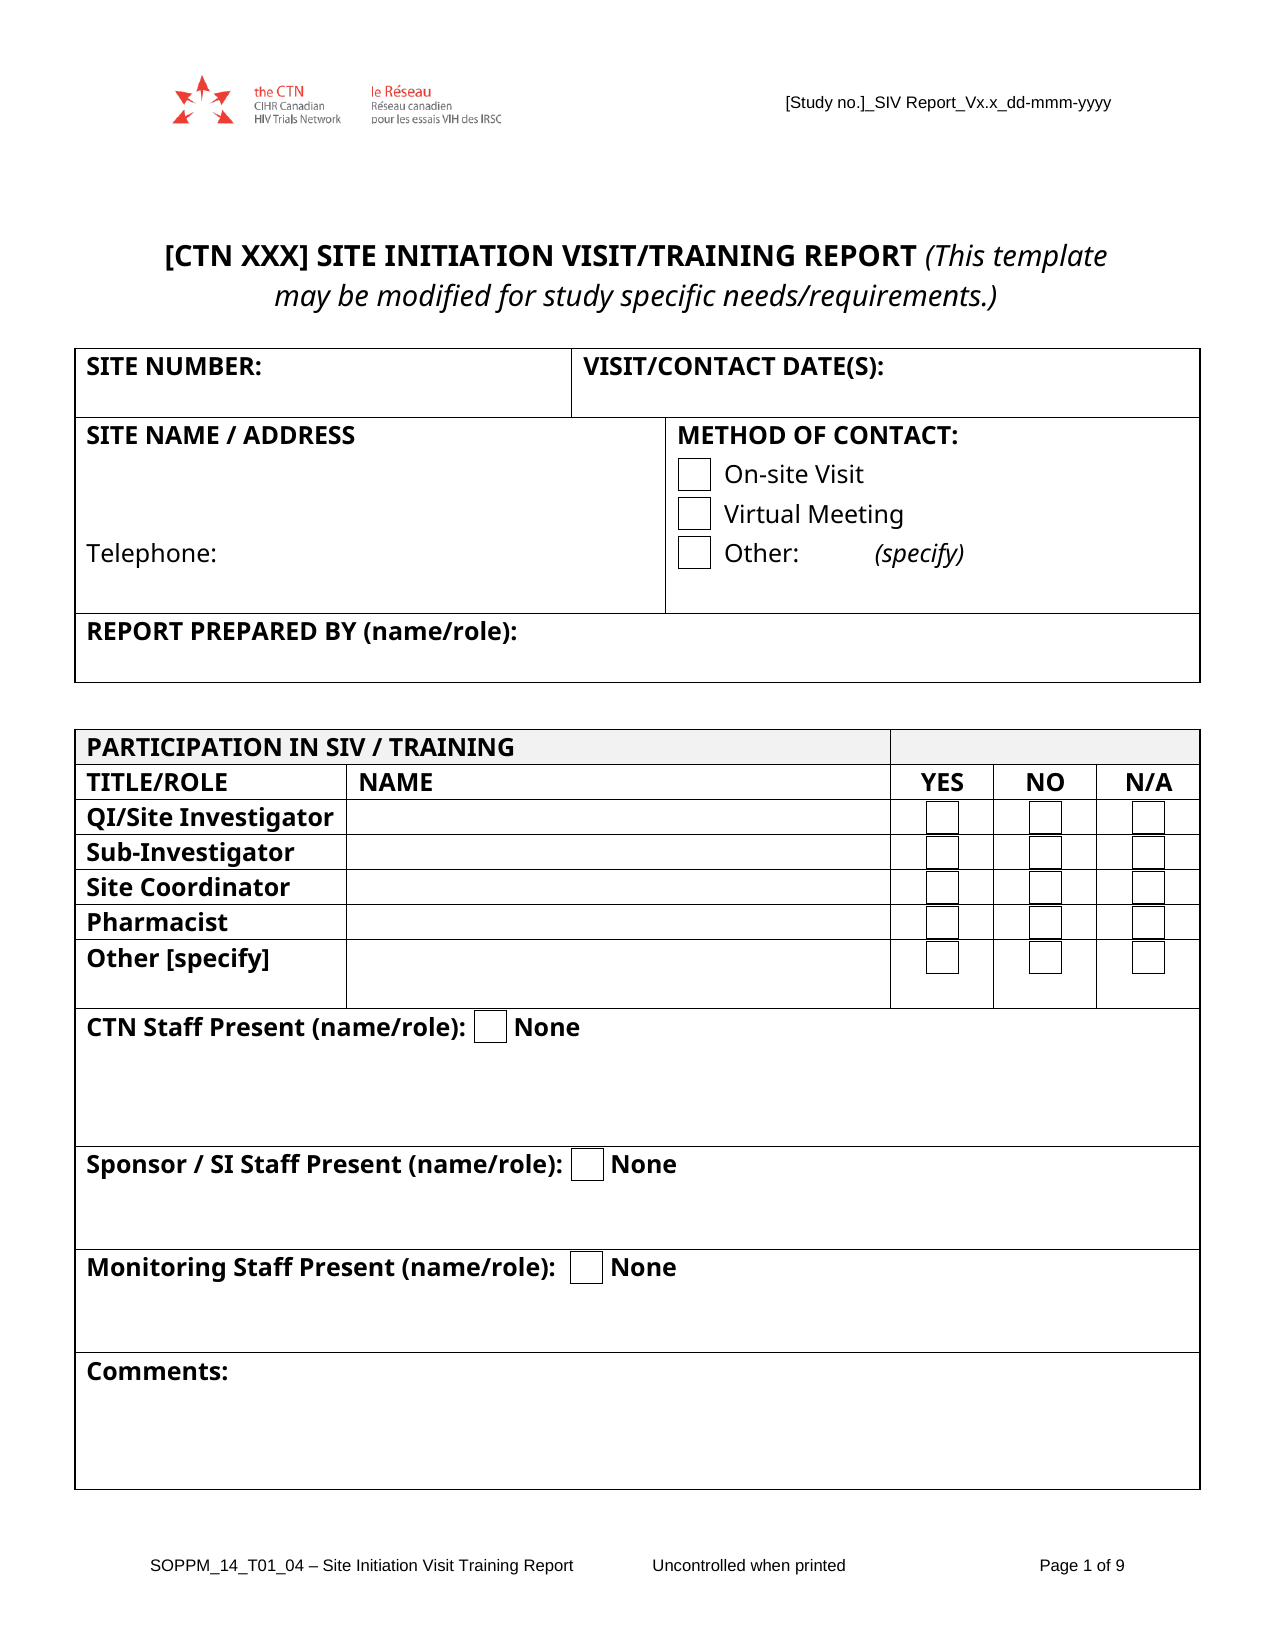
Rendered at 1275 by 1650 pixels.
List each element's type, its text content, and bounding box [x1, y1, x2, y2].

table_cell [1097, 905, 1199, 939]
table_cell Monitoring Staff Present (name/role): None [76, 1250, 1199, 1352]
table_cell [891, 870, 993, 904]
table_cell Other [specify] [76, 940, 346, 1008]
table_cell NAME [347, 765, 890, 799]
table_cell TITLE/ROLE [76, 765, 346, 799]
table_cell Sub-Investigator [76, 835, 346, 869]
table_cell [994, 905, 1096, 939]
table_cell [994, 835, 1096, 869]
table_cell [347, 870, 890, 904]
table_cell SITE NAME / ADDRESS Telephone: [76, 418, 665, 613]
table_cell [994, 800, 1096, 834]
table_cell Pharmacist [76, 905, 346, 939]
table_cell [891, 835, 993, 869]
text [CTN XXX] SITE INITIATION VISIT/TRAINING REPORT (This template may be modified for study specific needs/requirements.) [150, 236, 1125, 315]
table_cell QI/Site Investigator [76, 800, 346, 834]
table_cell [1097, 800, 1199, 834]
table_cell CTN Staff Present (name/role): None [76, 1009, 1199, 1146]
table_cell [1097, 835, 1199, 869]
table_cell [891, 800, 993, 834]
table_cell [891, 905, 993, 939]
table_header VISIT/CONTACT DATE(S): [572, 349, 1199, 417]
table_cell Comments: [76, 1353, 1199, 1489]
table_cell [891, 940, 993, 1008]
table_cell REPORT PREPARED BY (name/role): [76, 614, 1199, 682]
table_cell [1097, 870, 1199, 904]
table_cell N/A [1097, 765, 1199, 799]
table_cell Sponsor / SI Staff Present (name/role): None [76, 1147, 1199, 1249]
table_cell [347, 905, 890, 939]
table_cell [994, 940, 1096, 1008]
table_cell YES [891, 765, 993, 799]
table_header [891, 730, 1199, 764]
table_cell Site Coordinator [76, 870, 346, 904]
table_cell [347, 835, 890, 869]
table_cell [994, 870, 1096, 904]
table_header SITE NUMBER: [76, 349, 571, 417]
table_cell [347, 800, 890, 834]
table_header PARTICIPATION IN SIV / TRAINING [76, 730, 890, 764]
table_cell [347, 940, 890, 1008]
table_cell NO [994, 765, 1096, 799]
table_cell METHOD OF CONTACT: On-site Visit Virtual Meeting Other: (specify) [666, 418, 1199, 613]
table_cell [1097, 940, 1199, 1008]
